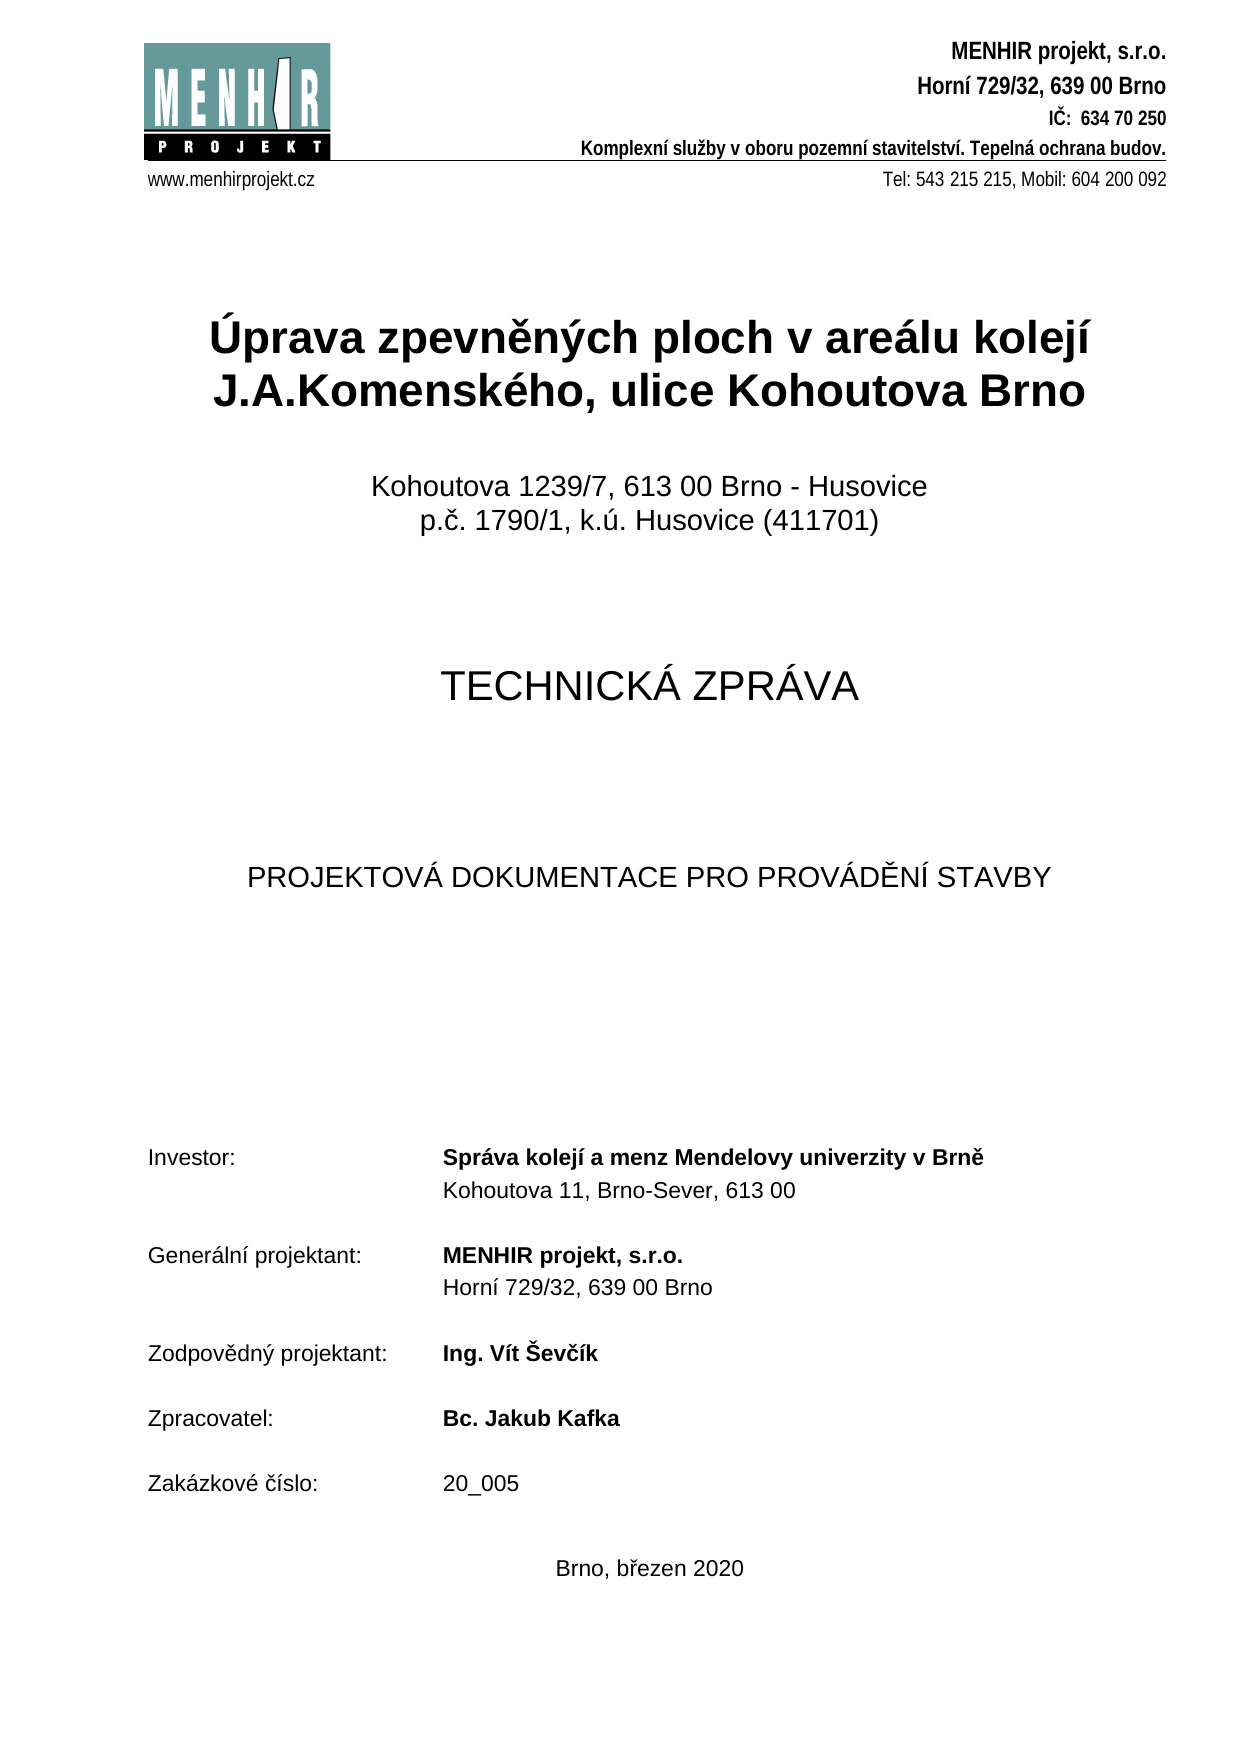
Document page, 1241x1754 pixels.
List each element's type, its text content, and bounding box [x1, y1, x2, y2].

text Generální projektant: MENHIR projekt, s.r.o. [148, 1242, 1152, 1268]
text TECHNICKÁ ZPRÁVA [148, 661, 1152, 709]
picture [144, 43, 331, 160]
text Zodpovědný projektant: Ing. Vít Ševčík [148, 1339, 1152, 1366]
text p.č. 1790/1, k.ú. Husovice (411701) [148, 502, 1152, 536]
text Zpracovatel: Bc. Jakub Kafka [148, 1405, 1152, 1431]
text PROJEKTOVÁ DOKUMENTACE PRO PROVÁDĚNÍ STAVBY [148, 860, 1152, 893]
text Kohoutova 1239/7, 613 00 Brno - Husovice [148, 469, 1152, 502]
text Zakázkové číslo: 20_005 [148, 1470, 1152, 1496]
text Investor: Správa kolejí a menz Mendelovy univerzity v Brně [148, 1144, 1152, 1170]
text Horní 729/32, 639 00 Brno [192, 1274, 1152, 1301]
text Kohoutova 11, Brno-Sever, 613 00 [148, 1177, 1152, 1203]
text Brno, březen 2020 [148, 1555, 1152, 1582]
text Úprava zpevněných ploch v areálu kolejí J.A.Komenského, ulice Kohoutova Brno [148, 311, 1152, 416]
